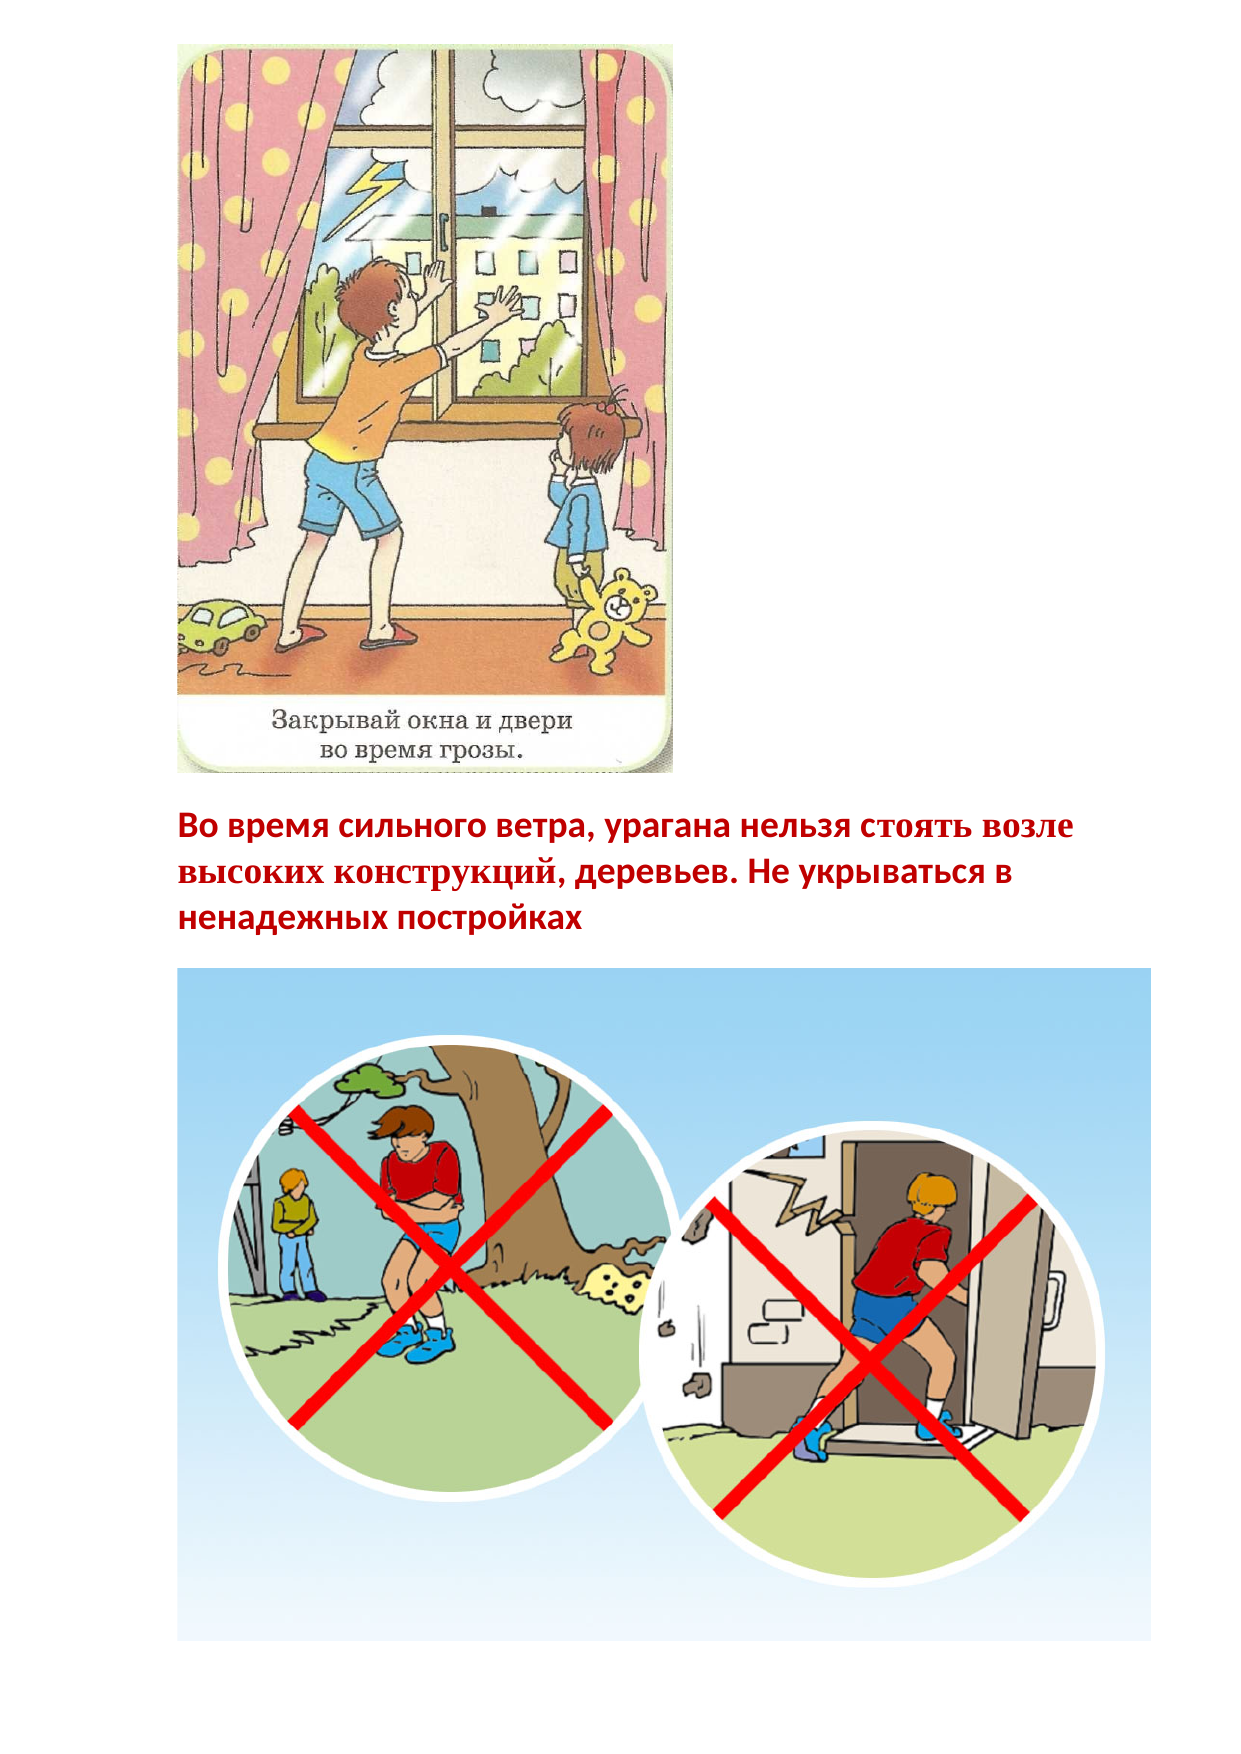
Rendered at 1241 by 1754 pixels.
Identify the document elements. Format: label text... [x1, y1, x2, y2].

text Во время сильного ветра, урагана нельзя стоять возле высоких конструкций, деревьев. Не укрываться в ненадежных постройках [177, 801, 1152, 939]
picture [177, 44, 673, 773]
picture [177, 968, 1151, 1641]
